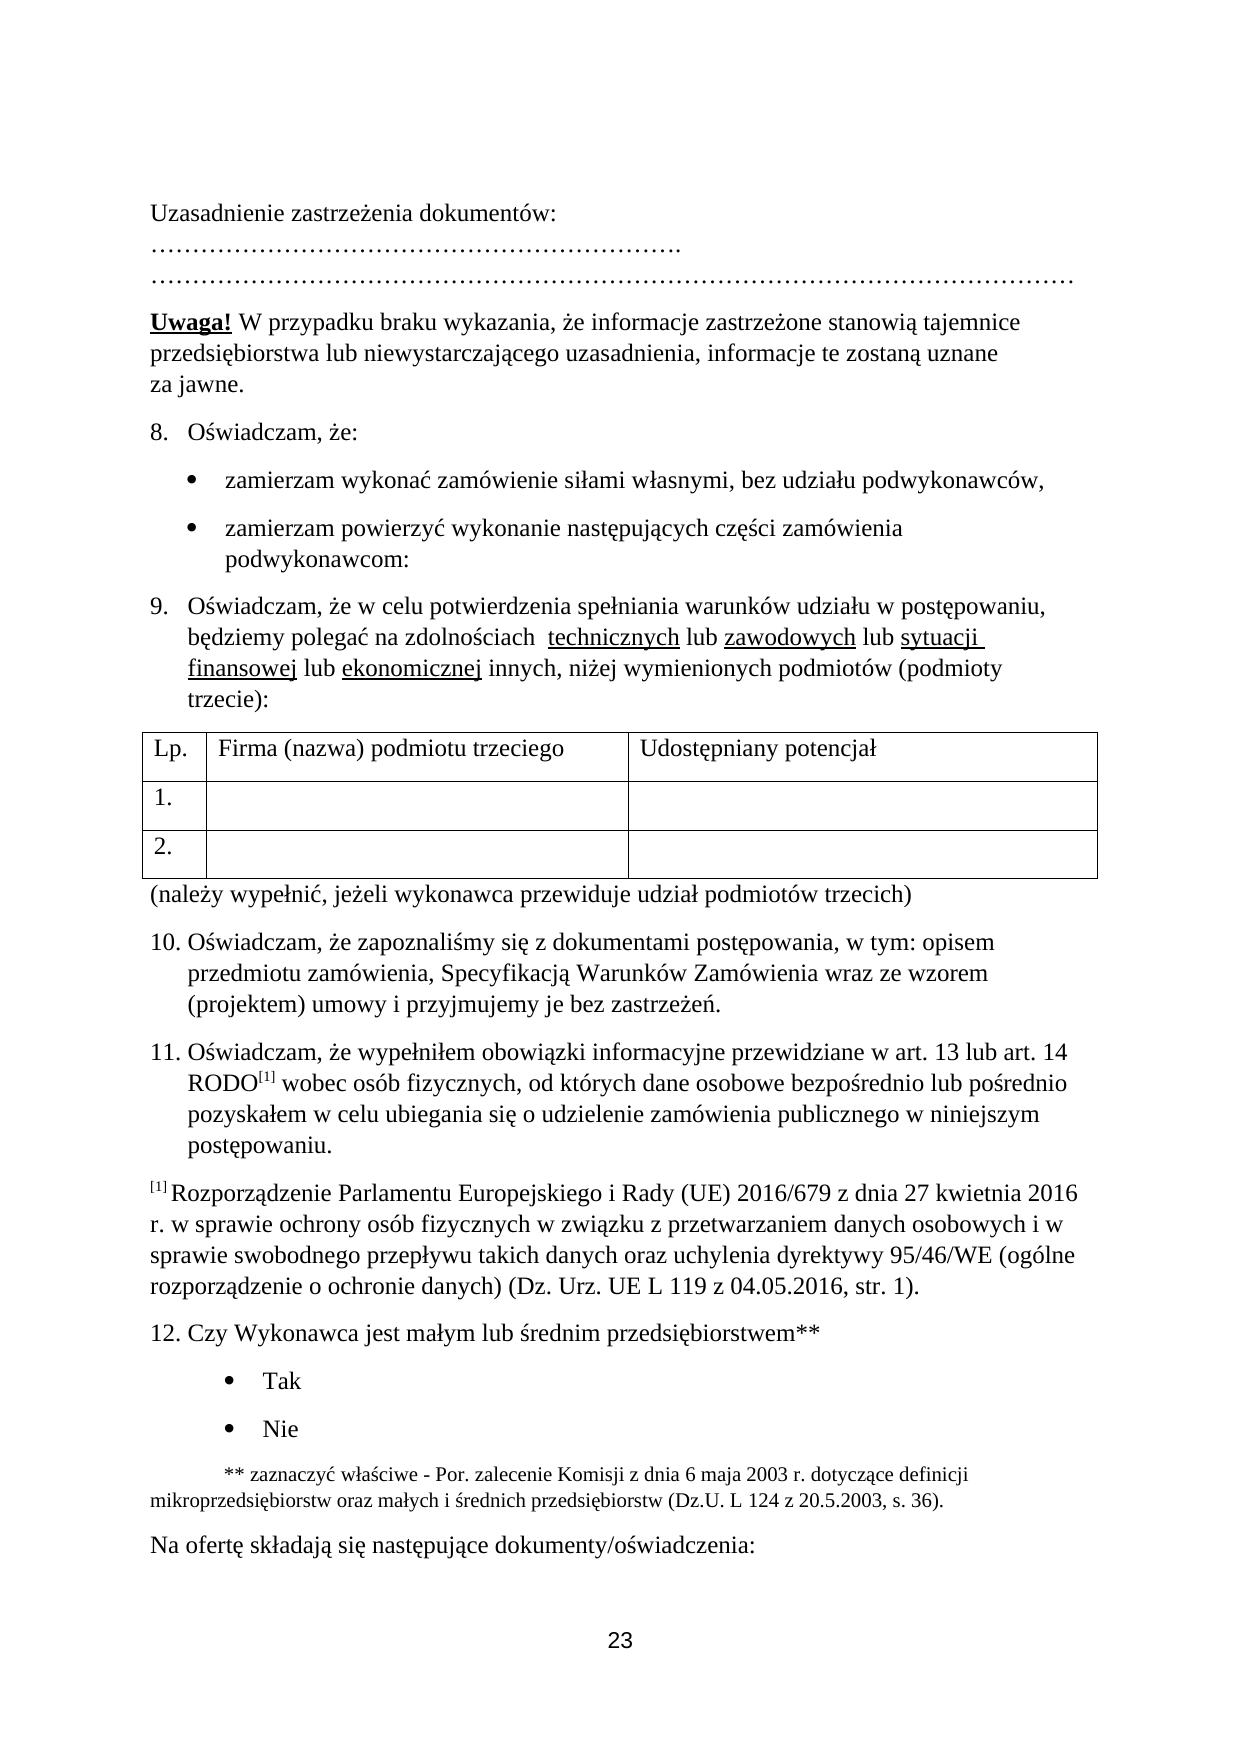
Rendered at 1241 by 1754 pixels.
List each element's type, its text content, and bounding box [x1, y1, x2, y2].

list zamierzam powierzyć wykonanie następujących części zamówienia podwykonawcom: [187, 513, 1090, 572]
table_cell [207, 782, 628, 829]
list Oświadczam, że w celu potwierdzenia spełniania warunków udziału w postępowaniu, będziemy polegać na zdolnościach technicznych lub zawodowych lub sytuacji finansowej lub ekonomicznej innych, niżej wymienionych podmiotów (podmioty trzecie): [150, 591, 1090, 713]
list Oświadczam, że: [150, 417, 1090, 446]
text Uzasadnienie zastrzeżenia dokumentów: ………………………………………………………. ………………………………………………………………………………………………… [150, 198, 1090, 288]
table_header Lp. [143, 733, 206, 781]
text ** zaznaczyć właściwe - Por. zalecenie Komisji z dnia 6 maja 2003 r. dotyczące definicji mikroprzedsiębiorstw oraz małych i średnich przedsiębiorstw (Dz.U. L 124 z 20.5.2003, s. 36). [150, 1462, 1090, 1512]
table_cell [629, 782, 1097, 829]
list Tak [225, 1366, 1090, 1395]
list zamierzam wykonać zamówienie siłami własnymi, bez udziału podwykonawców, [187, 465, 1090, 494]
table_cell 1. [143, 782, 206, 829]
list Czy Wykonawca jest małym lub średnim przedsiębiorstwem** [150, 1318, 1090, 1347]
text Na ofertę składają się następujące dokumenty/oświadczenia: [150, 1530, 1090, 1559]
table_cell [629, 831, 1097, 878]
list Nie [225, 1414, 1090, 1443]
list Oświadczam, że zapoznaliśmy się z dokumentami postępowania, w tym: opisem przedmiotu zamówienia, Specyfikacją Warunków Zamówienia wraz ze wzorem (projektem) umowy i przyjmujemy je bez zastrzeżeń. [150, 927, 1090, 1018]
text (należy wypełnić, jeżeli wykonawca przewiduje udział podmiotów trzecich) [150, 879, 1090, 908]
list Oświadczam, że wypełniłem obowiązki informacyjne przewidziane w art. 13 lub art. 14 RODO[1] wobec osób fizycznych, od których dane osobowe bezpośrednio lub pośrednio pozyskałem w celu ubiegania się o udzielenie zamówienia publicznego w niniejszym postępowaniu. [150, 1037, 1090, 1159]
table_cell [207, 831, 628, 878]
text Uwaga! W przypadku braku wykazania, że informacje zastrzeżone stanowią tajemnice przedsiębiorstwa lub niewystarczającego uzasadnienia, informacje te zostaną uznane za jawne. [150, 307, 1090, 398]
text [1] Rozporządzenie Parlamentu Europejskiego i Rady (UE) 2016/679 z dnia 27 kwietnia 2016 r. w sprawie ochrony osób fizycznych w związku z przetwarzaniem danych osobowych i w sprawie swobodnego przepływu takich danych oraz uchylenia dyrektywy 95/46/WE (ogólne rozporządzenie o ochronie danych) (Dz. Urz. UE L 119 z 04.05.2016, str. 1). [150, 1178, 1090, 1299]
table_cell 2. [143, 831, 206, 878]
table_header Firma (nazwa) podmiotu trzeciego [207, 733, 628, 781]
table_header Udostępniany potencjał [629, 733, 1097, 781]
